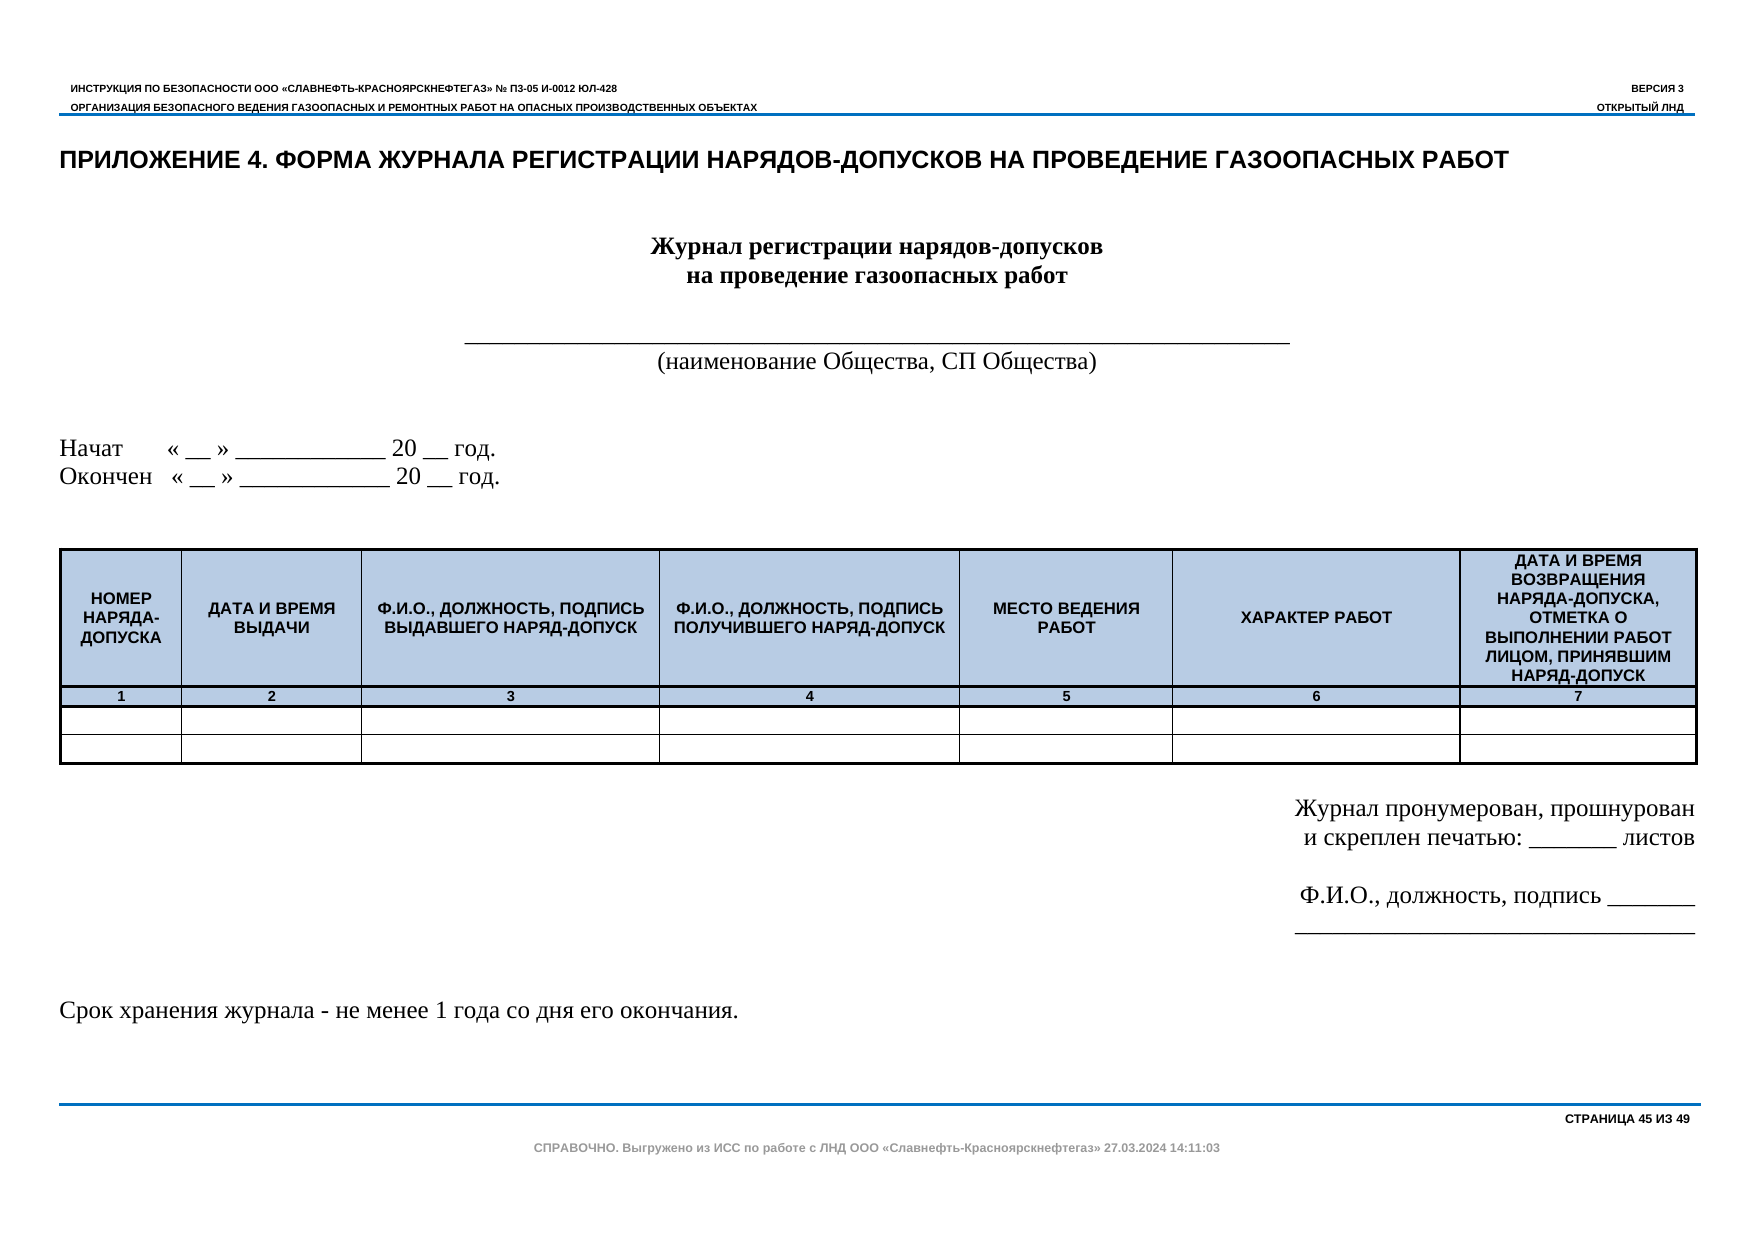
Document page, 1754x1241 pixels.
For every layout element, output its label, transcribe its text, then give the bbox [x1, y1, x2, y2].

table_cell [362, 708, 659, 734]
table_cell [960, 708, 1172, 734]
table_cell [62, 708, 181, 734]
table_cell [62, 735, 181, 762]
table_cell 6 [1173, 688, 1459, 705]
table_header МЕСТО ВЕДЕНИЯ РАБОТ [960, 551, 1172, 685]
table_cell [660, 735, 959, 762]
table_header ДАТА И ВРЕМЯ ВОЗВРАЩЕНИЯ НАРЯДА-ДОПУСКА, ОТМЕТКА О ВЫПОЛНЕНИИ РАБОТ ЛИЦОМ, ПРИНЯВШИМ НАРЯД-ДОПУСК [1461, 551, 1695, 685]
table_cell 4 [660, 688, 959, 705]
table_header Ф.И.О., ДОЛЖНОСТЬ, ПОДПИСЬ ПОЛУЧИВШЕГО НАРЯД-ДОПУСК [660, 551, 959, 685]
table_header ХАРАКТЕР РАБОТ [1173, 551, 1459, 685]
table_cell [362, 735, 659, 762]
table_cell [1461, 735, 1695, 762]
table_header НОМЕР НАРЯДА-ДОПУСКА [62, 551, 181, 685]
text Журнал пронумерован, прошнурован [59, 793, 1695, 822]
table_cell 3 [362, 688, 659, 705]
text на проведение газоопасных работ [59, 260, 1695, 289]
table_cell [1173, 735, 1459, 762]
table_cell [960, 735, 1172, 762]
table_cell 2 [182, 688, 361, 705]
text Журнал регистрации нарядов-допусков [59, 231, 1695, 260]
table_cell [1173, 708, 1459, 734]
text и скреплен печатью: _______ листов [59, 822, 1695, 851]
table_header Ф.И.О., ДОЛЖНОСТЬ, ПОДПИСЬ ВЫДАВШЕГО НАРЯД-ДОПУСК [362, 551, 659, 685]
text ПРИЛОЖЕНИЕ 4. ФОРМА ЖУРНАЛА РЕГИСТРАЦИИ НАРЯДОВ-ДОПУСКОВ НА ПРОВЕДЕНИЕ ГАЗООПАСНЫХ РАБОТ [59, 145, 1695, 174]
text Срок хранения журнала - не менее 1 года со дня его окончания. [59, 995, 1695, 1023]
text Ф.И.О., должность, подпись _______ [59, 880, 1695, 908]
text Окончен « __ » ____________ 20 __ год. [59, 461, 1695, 490]
table_cell [182, 735, 361, 762]
table_header ДАТА И ВРЕМЯ ВЫДАЧИ [182, 551, 361, 685]
table_cell 7 [1461, 688, 1695, 705]
table_cell [182, 708, 361, 734]
table_cell [1461, 708, 1695, 734]
table_cell 5 [960, 688, 1172, 705]
text __________________________________________________________________ [59, 318, 1695, 346]
table_cell 1 [62, 688, 181, 705]
table_cell [660, 708, 959, 734]
text Начат « __ » ____________ 20 __ год. [59, 433, 1695, 461]
text (наименование Общества, СП Общества) [59, 346, 1695, 375]
text ________________________________ [59, 908, 1695, 937]
